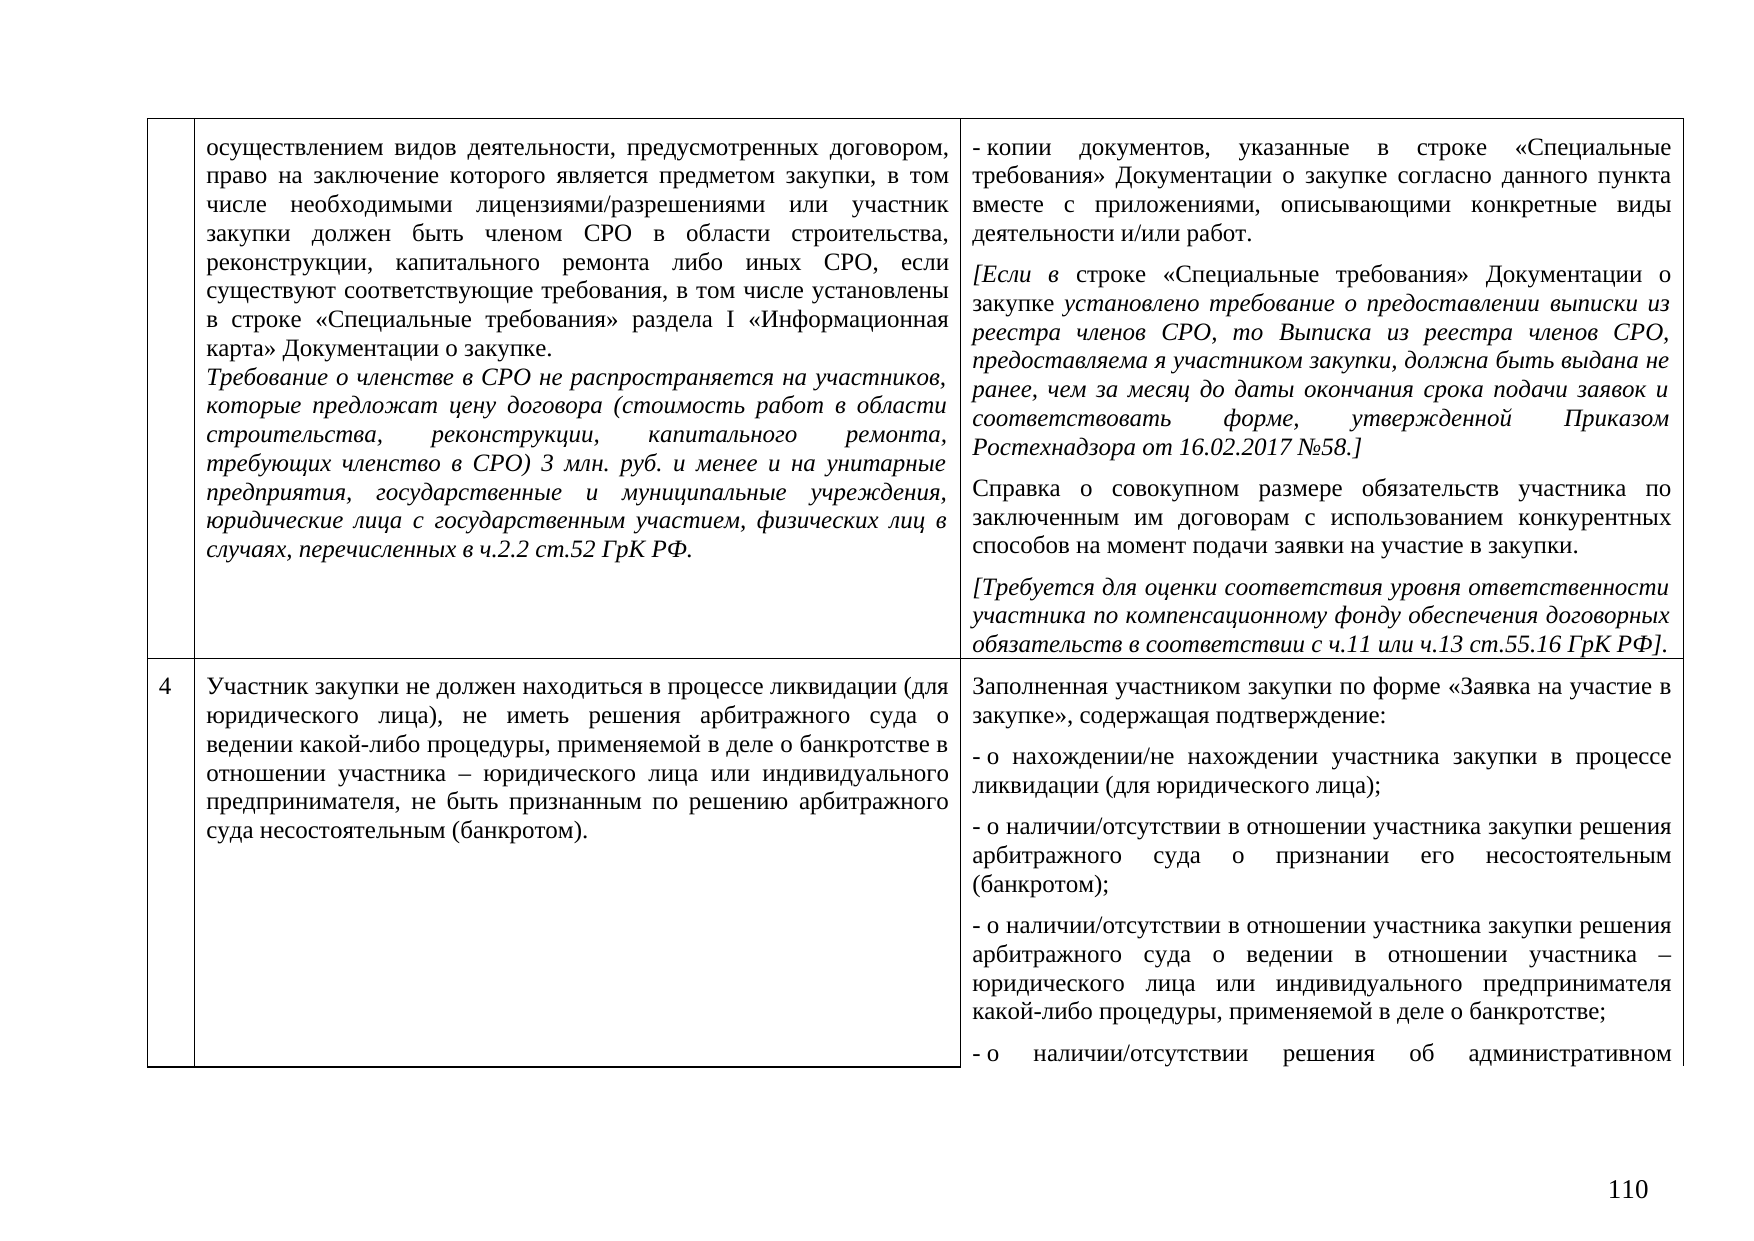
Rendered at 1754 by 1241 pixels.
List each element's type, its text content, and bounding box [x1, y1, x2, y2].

table_cell Копии разрешительных документов на осуществление видов деятельности, видов работ/услуг, требуемых для выполнения договора, а именно: - копии документов, указанные в строке «Специальные требования» Документации о закупке согласно данного пункта вместе с приложениями, описывающими конкретные виды деятельности и/или работ. [Если в строке «Специальные требования» Документации о закупке установлено требование о предоставлении выписки из реестра членов СРО, то Выписка из реестра членов СРО, предоставляема я участником закупки, должна быть выдана не ранее, чем за месяц до даты окончания срока подачи заявок и соответствовать форме, утвержденной Приказом Ростехнадзора от 16.02.2017 №58.] Справка о совокупном размере обязательств участника по заключенным им договорам с использованием конкурентных способов на момент подачи заявки на участие в закупки. [Требуется для оценки соответствия уровня ответственности участника по компенсационному фонду обеспечения договорных обязательств в соответствии с ч.11 или ч.13 ст.55.16 ГрК РФ]. [961, 119, 1683, 658]
table_cell Участник закупки должен обладать специальной правоспособностью в соответствии с действующим законодательством РФ (или законодательством государства, на территории которого будет использоваться поставляемая по договору продукция), связанной с осуществлением видов деятельности, предусмотренных договором, право на заключение которого является предметом закупки, в том числе необходимыми лицензиями/разрешениями или участник закупки должен быть членом СРО в области строительства, реконструкции, капитального ремонта либо иных СРО, если существуют соответствующие требования, в том числе установлены в строке «Специальные требования» раздела I «Информационная карта» Документации о закупке. Требование о членстве в СРО не распространяется на участников, которые предложат цену договора (стоимость работ в области строительства, реконструкции, капитального ремонта, требующих членство в СРО) 3 млн. руб. и менее и на унитарные предприятия, государственные и муниципальные учреждения, юридические лица с государственным участием, физических лиц в случаях, перечисленных в ч.2.2 ст.52 ГрК РФ. [195, 119, 960, 658]
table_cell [961, 659, 1683, 1066]
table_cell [195, 659, 960, 1066]
table_cell 3 [148, 119, 194, 658]
table_cell 4 [148, 659, 194, 1066]
